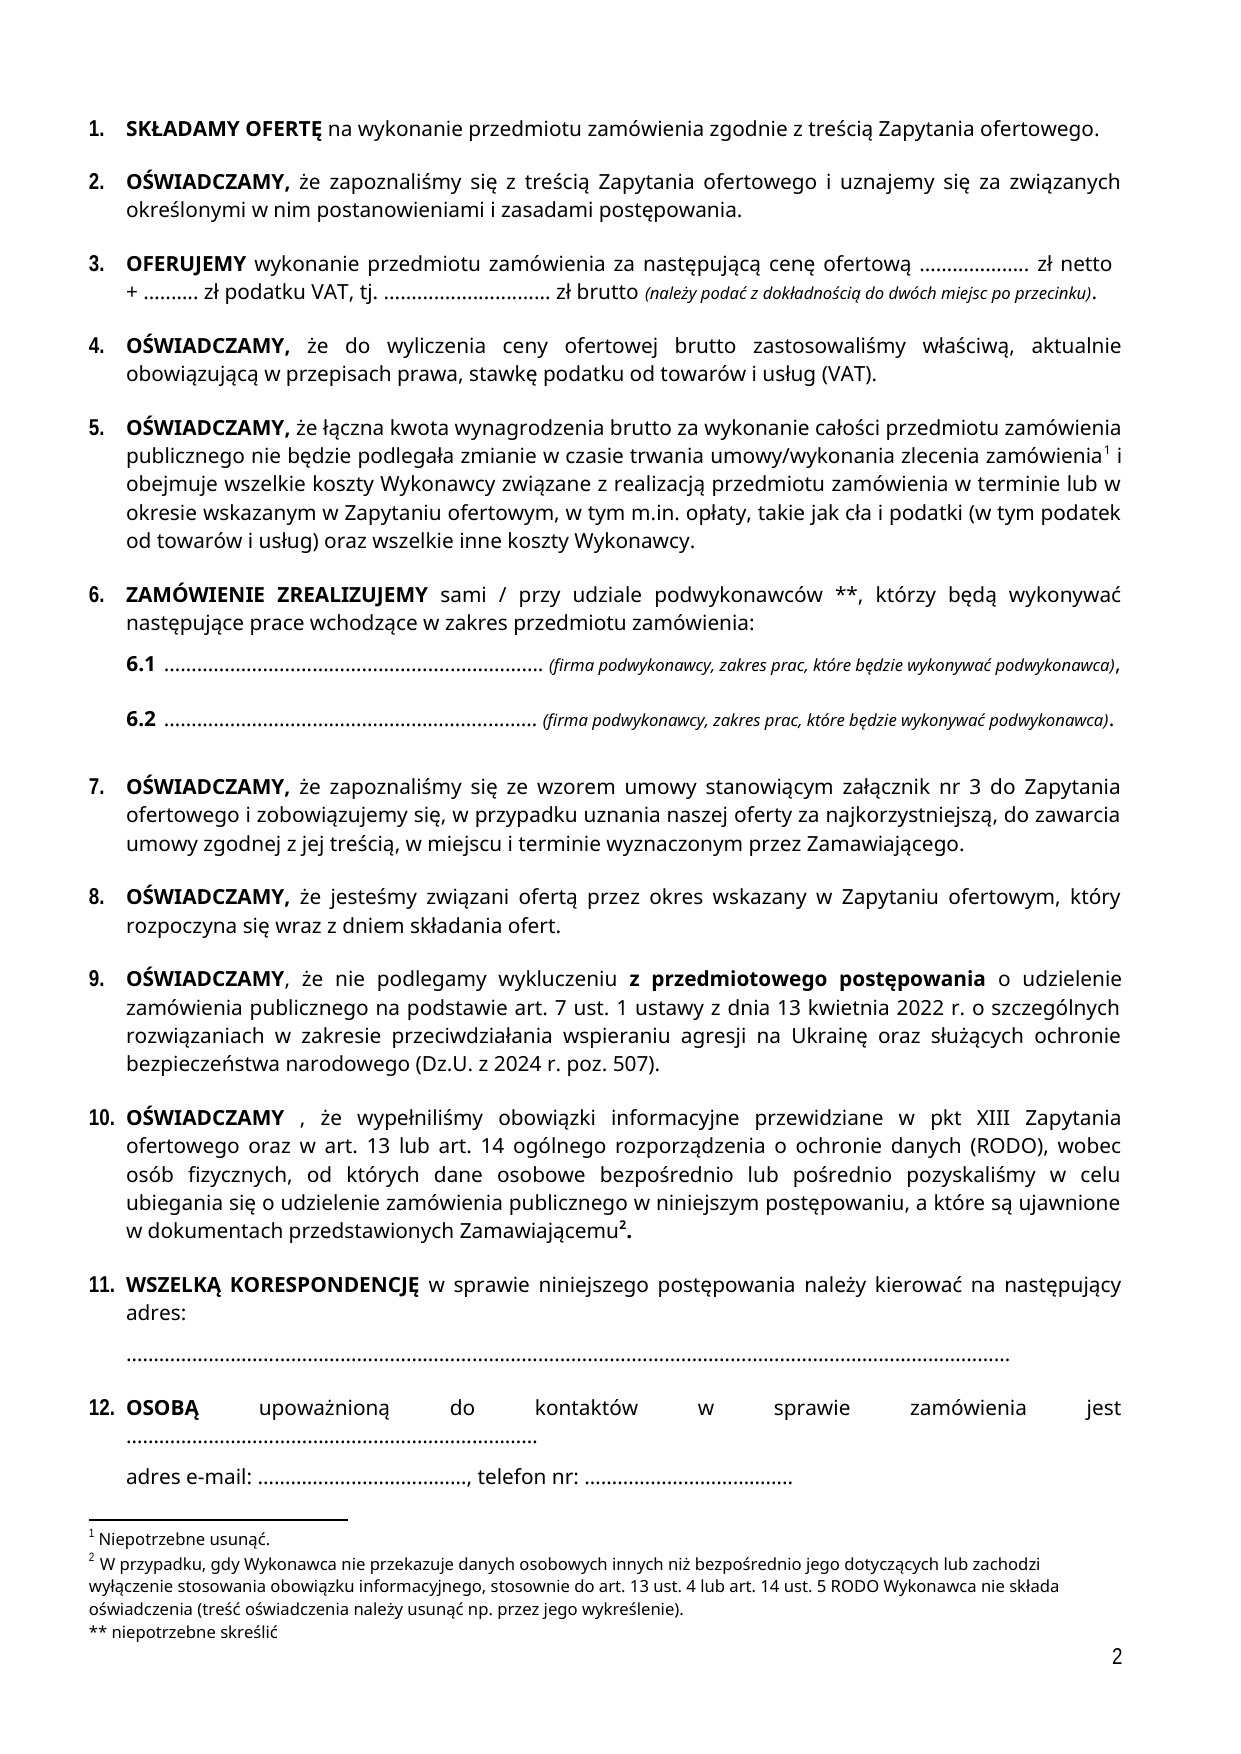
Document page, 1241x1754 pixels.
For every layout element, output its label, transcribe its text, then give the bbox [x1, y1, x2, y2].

list …………………………………………………..……… (firma podwykonawcy, zakres prac, które będzie wykonywać podwykonawca). [126, 704, 1122, 733]
list OFERUJEMY wykonanie przedmiotu zamówienia za następującą cenę ofertową ……………….. zł netto + …..….. zł podatku VAT, tj. .............................. zł brutto (należy podać z dokładnością do dwóch miejsc po przecinku). [89, 249, 1122, 306]
list OŚWIADCZAMY, że nie podlegamy wykluczeniu z przedmiotowego postępowania o udzielenie zamówienia publicznego na podstawie art. 7 ust. 1 ustawy z dnia 13 kwietnia 2022 r. o szczególnych rozwiązaniach w zakresie przeciwdziałania wspieraniu agresji na Ukrainę oraz służących ochronie bezpieczeństwa narodowego (Dz.U. z 2024 r. poz. 507). [89, 964, 1122, 1078]
list ………………………………………........……………. (firma podwykonawcy, zakres prac, które będzie wykonywać podwykonawca), [126, 649, 1122, 678]
list OŚWIADCZAMY, że do wyliczenia ceny ofertowej brutto zastosowaliśmy właściwą, aktualnie obowiązującą w przepisach prawa, stawkę podatku od towarów i usług (VAT). [89, 331, 1122, 388]
list WSZELKĄ KORESPONDENCJĘ w sprawie niniejszego postępowania należy kierować na następujący adres: [89, 1270, 1122, 1327]
list OŚWIADCZAMY, że zapoznaliśmy się ze wzorem umowy stanowiącym załącznik nr 3 do Zapytania ofertowego i zobowiązujemy się, w przypadku uznania naszej oferty za najkorzystniejszą, do zawarcia umowy zgodnej z jej treścią, w miejscu i terminie wyznaczonym przez Zamawiającego. [89, 772, 1122, 857]
list SKŁADAMY OFERTĘ na wykonanie przedmiotu zamówienia zgodnie z treścią Zapytania ofertowego. [89, 114, 1122, 142]
list ZAMÓWIENIE ZREALIZUJEMY sami / przy udziale podwykonawców **, którzy będą wykonywać następujące prace wchodzące w zakres przedmiotu zamówienia: [89, 580, 1122, 637]
text adres e-mail: …………….....………………, telefon nr: ……………………………….. [126, 1462, 1122, 1491]
list OŚWIADCZAMY, że łączna kwota wynagrodzenia brutto za wykonanie całości przedmiotu zamówienia publicznego nie będzie podlegała zmianie w czasie trwania umowy/wykonania zlecenia zamówienia i obejmuje wszelkie koszty Wykonawcy związane z realizacją przedmiotu zamówienia w terminie lub w okresie wskazanym w Zapytaniu ofertowym, w tym m.in. opłaty, takie jak cła i podatki (w tym podatek od towarów i usług) oraz wszelkie inne koszty Wykonawcy. [89, 413, 1122, 555]
list OŚWIADCZAMY, że jesteśmy związani ofertą przez okres wskazany w Zapytaniu ofertowym, który rozpoczyna się wraz z dniem składania ofert. [89, 882, 1122, 939]
list OŚWIADCZAMY , że wypełniliśmy obowiązki informacyjne przewidziane w pkt XIII Zapytania ofertowego oraz w art. 13 lub art. 14 ogólnego rozporządzenia o ochronie danych (RODO), wobec osób fizycznych, od których dane osobowe bezpośrednio lub pośrednio pozyskaliśmy w celu ubiegania się o udzielenie zamówienia publicznego w niniejszym postępowaniu, a które są ujawnione w dokumentach przedstawionych Zamawiającemu. [89, 1103, 1122, 1245]
text ………………………………………………………………………….……….………………………………………………………… [89, 1339, 1122, 1368]
list Oświadczamy, że zapoznaliśmy się z treścią Zapytania ofertowego i uznajemy się za związanych określonymi w nim postanowieniami i zasadami postępowania. [89, 167, 1122, 224]
list OSOBĄ upoważnioną do kontaktów w sprawie zamówienia jest ………………………………………………………………… [89, 1393, 1122, 1450]
